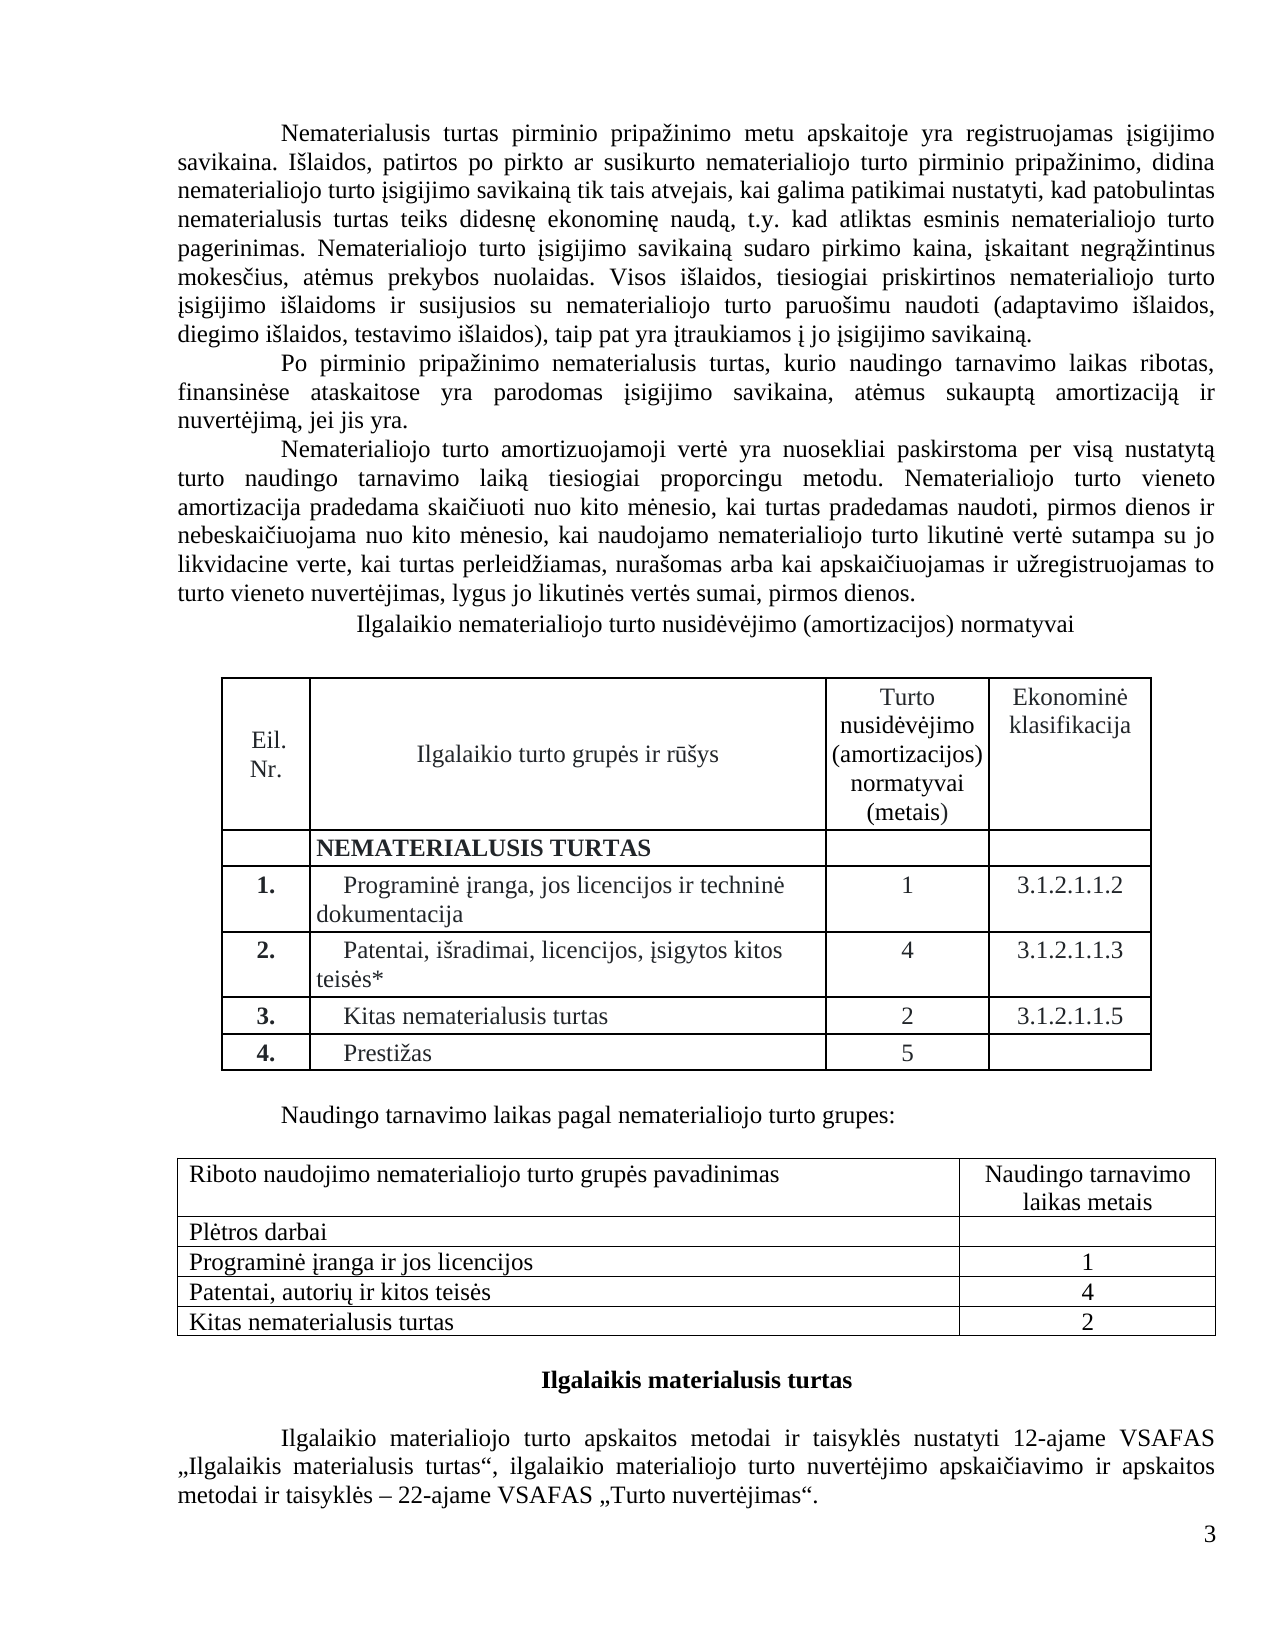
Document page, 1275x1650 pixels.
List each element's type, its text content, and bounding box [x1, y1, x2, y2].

table_cell 3.1.2.1.1.3 [990, 933, 1150, 996]
table_cell [990, 831, 1150, 865]
text Nematerialusis turtas pirminio pripažinimo metu apskaitoje yra registruojamas įsigijimo savikaina. Išlaidos, patirtos po pirkto ar susikurto nematerialiojo turto pirminio pripažinimo, didina nematerialiojo turto įsigijimo savikainą tik tais atvejais, kai galima patikimai nustatyti, kad patobulintas nematerialusis turtas teiks didesnę ekonominę naudą, t.y. kad atliktas esminis nematerialiojo turto pagerinimas. Nematerialiojo turto įsigijimo savikainą sudaro pirkimo kaina, įskaitant negrąžintinus mokesčius, atėmus prekybos nuolaidas. Visos išlaidos, tiesiogiai priskirtinos nematerialiojo turto įsigijimo išlaidoms ir susijusios su nematerialiojo turto paruošimu naudoti (adaptavimo išlaidos, diegimo išlaidos, testavimo išlaidos), taip pat yra įtraukiamos į jo įsigijimo savikainą. [177, 118, 1216, 348]
text Po pirminio pripažinimo nematerialusis turtas, kurio naudingo tarnavimo laikas ribotas, finansinėse ataskaitose yra parodomas įsigijimo savikaina, atėmus sukauptą amortizaciją ir nuvertėjimą, jei jis yra. [177, 348, 1216, 434]
table_cell Programinė įranga ir jos licencijos [178, 1247, 959, 1276]
table_cell 1. [223, 867, 309, 931]
table_header Riboto naudojimo nematerialiojo turto grupės pavadinimas [178, 1159, 959, 1216]
table_cell [960, 1217, 1215, 1246]
table_cell 1 [827, 867, 988, 931]
table_header Ilgalaikio turto grupės ir rūšys [311, 679, 825, 828]
table_cell Patentai, išradimai, licencijos, įsigytos kitos teisės* [311, 933, 825, 996]
table_cell 5 [827, 1035, 988, 1069]
table_header Naudingo tarnavimo laikas metais [960, 1159, 1215, 1216]
table_cell 3.1.2.1.1.5 [990, 998, 1150, 1033]
table_cell Kitas nematerialusis turtas [311, 998, 825, 1033]
table_cell Kitas nematerialusis turtas [178, 1307, 959, 1335]
table_cell NEMATERIALUSIS TURTAS [311, 831, 825, 865]
list Ilgalaikis materialusis turtas [177, 1365, 1216, 1394]
table_header Ekonominė klasifikacija [990, 679, 1150, 828]
table_cell 3. [223, 998, 309, 1033]
table_cell 2 [960, 1307, 1215, 1335]
table_cell 2 [827, 998, 988, 1033]
table_header Eil. Nr. [223, 679, 309, 828]
table_cell 4 [827, 933, 988, 996]
table_header Turto nusidėvėjimo (amortizacijos) normatyvai (metais) [827, 679, 988, 828]
table_cell 4 [960, 1277, 1215, 1306]
text Ilgalaikio materialiojo turto apskaitos metodai ir taisyklės nustatyti 12-ajame VSAFAS „Ilgalaikis materialusis turtas“, ilgalaikio materialiojo turto nuvertėjimo apskaičiavimo ir apskaitos metodai ir taisyklės – 22-ajame VSAFAS „Turto nuvertėjimas“. [177, 1423, 1216, 1509]
text Naudingo tarnavimo laikas pagal nematerialiojo turto grupes: [177, 1100, 1216, 1129]
table_cell [827, 831, 988, 865]
text Ilgalaikio nematerialiojo turto nusidėvėjimo (amortizacijos) normatyvai [215, 609, 1216, 638]
text Nematerialiojo turto amortizuojamoji vertė yra nuosekliai paskirstoma per visą nustatytą turto naudingo tarnavimo laiką tiesiogiai proporcingu metodu. Nematerialiojo turto vieneto amortizacija pradedama skaičiuoti nuo kito mėnesio, kai turtas pradedamas naudoti, pirmos dienos ir nebeskaičiuojama nuo kito mėnesio, kai naudojamo nematerialiojo turto likutinė vertė sutampa su jo likvidacine verte, kai turtas perleidžiamas, nurašomas arba kai apskaičiuojamas ir užregistruojamas to turto vieneto nuvertėjimas, lygus jo likutinės vertės sumai, pirmos dienos. [177, 434, 1216, 607]
table_cell [223, 831, 309, 865]
table_cell [990, 1035, 1150, 1069]
table_cell Patentai, autorių ir kitos teisės [178, 1277, 959, 1306]
table_cell Plėtros darbai [178, 1217, 959, 1246]
table_cell 1 [960, 1247, 1215, 1276]
table_cell Prestižas [311, 1035, 825, 1069]
table_cell 3.1.2.1.1.2 [990, 867, 1150, 931]
table_cell 2. [223, 933, 309, 996]
table_cell Programinė įranga, jos licencijos ir techninė dokumentacija [311, 867, 825, 931]
table_cell 4. [223, 1035, 309, 1069]
